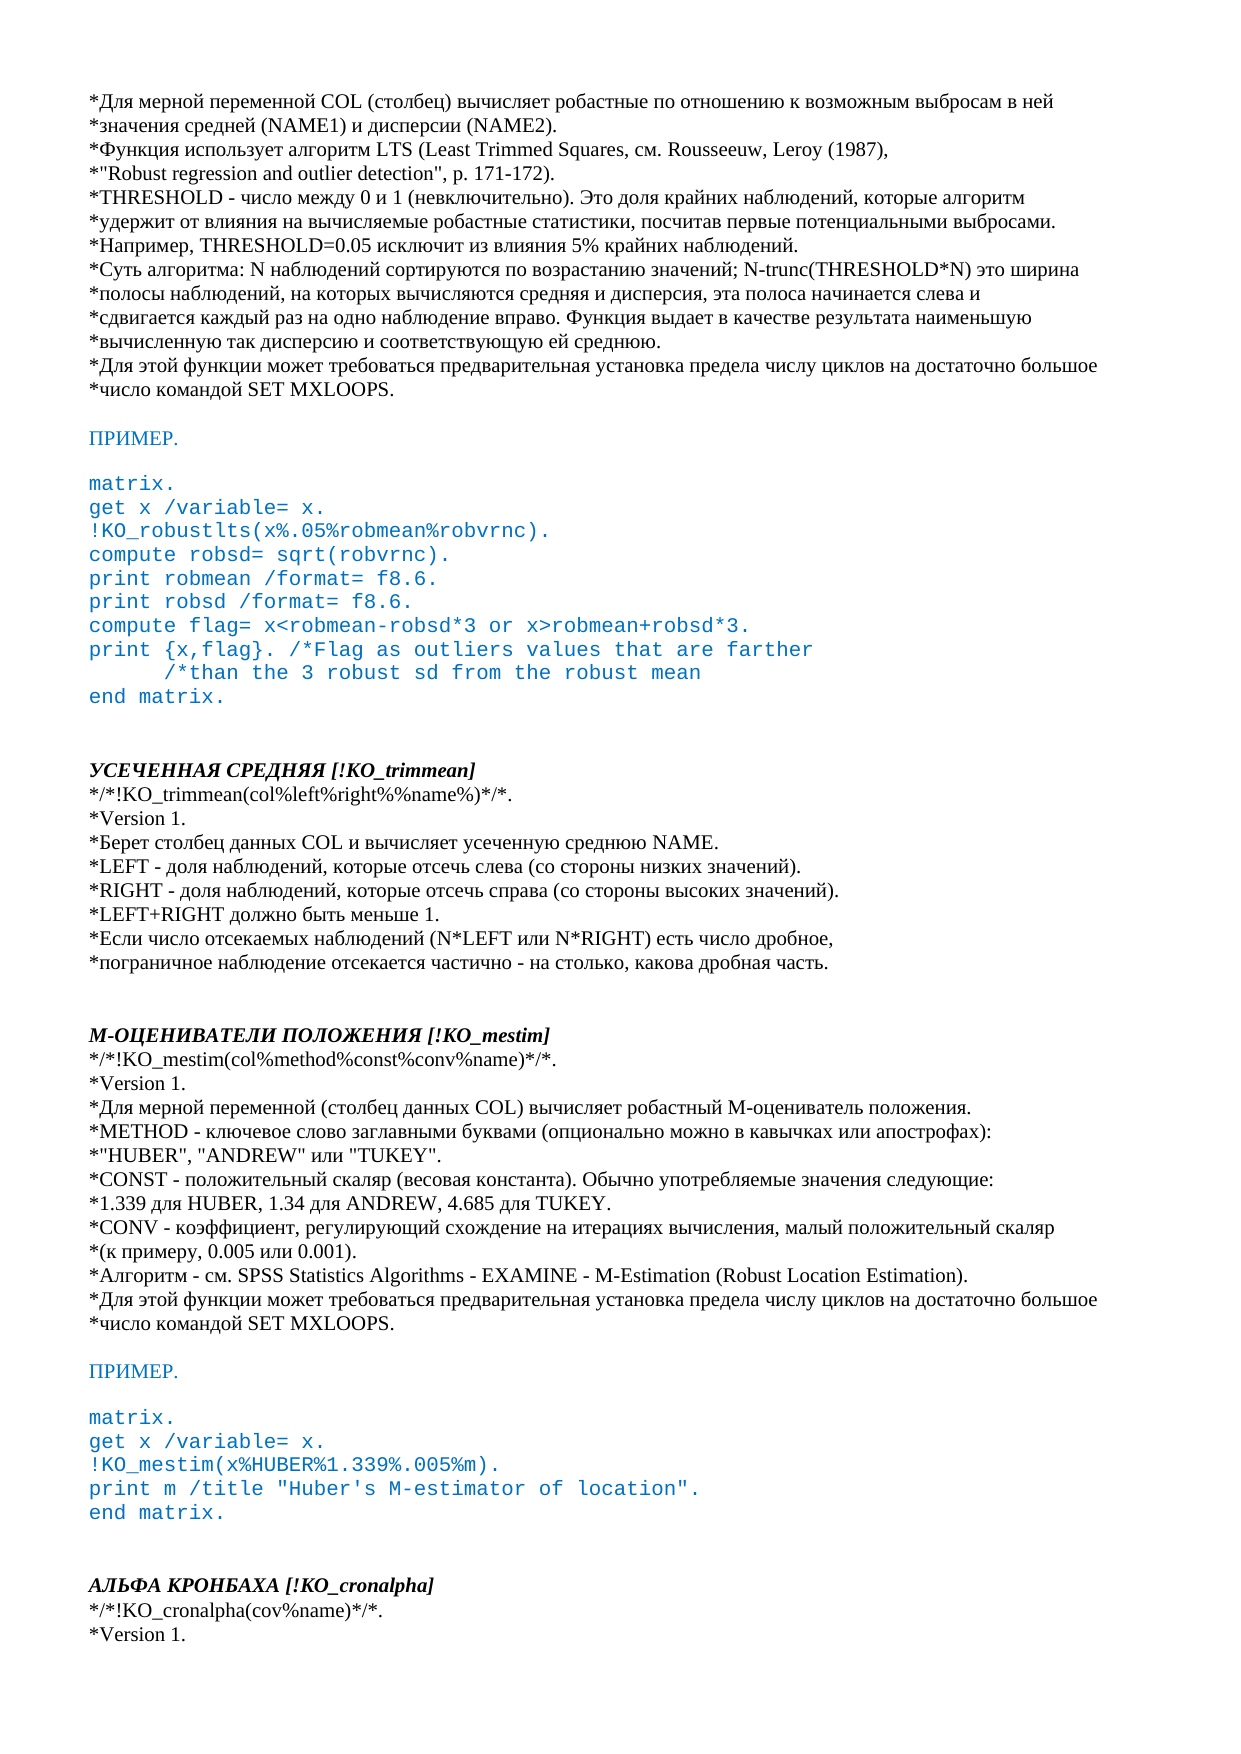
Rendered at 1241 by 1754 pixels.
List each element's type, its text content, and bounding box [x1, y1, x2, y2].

text /*than the 3 robust sd from the robust mean [89, 662, 1152, 686]
text get x /variable= x. [89, 497, 1152, 521]
text print robsd /format= f8.6. [89, 591, 1152, 615]
text print m /title "Huber's M-estimator of location". [89, 1478, 1152, 1502]
text compute robsd= sqrt(robvrnc). [89, 544, 1152, 568]
text *Version 1. [89, 806, 1152, 830]
text *(к примеру, 0.005 или 0.001). [89, 1239, 1152, 1263]
text *METHOD - ключевое слово заглавными буквами (опционально можно в кавычках или апострофах): [89, 1119, 1152, 1143]
text *Version 1. [89, 1622, 1152, 1646]
text *Алгоритм - см. SPSS Statistics Algorithms - EXAMINE - M-Estimation (Robust Location Estimation). [89, 1263, 1152, 1287]
text !KO_mestim(x%HUBER%1.339%.005%m). [89, 1454, 1152, 1478]
text *Берет столбец данных COL и вычисляет усеченную среднюю NAME. [89, 830, 1152, 854]
text *Для мерной переменной COL (столбец) вычисляет робастные по отношению к возможным выбросам в ней [89, 89, 1152, 113]
text *число командой SET MXLOOPS. [89, 377, 1152, 401]
text *Для этой функции может требоваться предварительная установка предела числу циклов на достаточно большое [89, 353, 1152, 377]
text *LEFT+RIGHT должно быть меньше 1. [89, 902, 1152, 926]
text */*!KO_mestim(col%method%const%conv%name)*/*. [89, 1047, 1152, 1071]
text *1.339 для HUBER, 1.34 для ANDREW, 4.685 для TUKEY. [89, 1191, 1152, 1215]
text *Для мерной переменной (столбец данных COL) вычисляет робастный M-оцениватель положения. [89, 1095, 1152, 1119]
text *вычисленную так дисперсию и соответствующую ей среднюю. [89, 329, 1152, 353]
text end matrix. [89, 1502, 1152, 1525]
text end matrix. [89, 686, 1152, 710]
text *значения средней (NAME1) и дисперсии (NAME2). [89, 113, 1152, 137]
text *удержит от влияния на вычисляемые робастные статистики, посчитав первые потенциальными выбросами. [89, 209, 1152, 233]
text print {x,flag}. /*Flag as outliers values that are farther [89, 639, 1152, 662]
text *Например, THRESHOLD=0.05 исключит из влияния 5% крайних наблюдений. [89, 233, 1152, 257]
text !KO_robustlts(x%.05%robmean%robvrnc). [89, 521, 1152, 544]
text *полосы наблюдений, на которых вычисляются средняя и дисперсия, эта полоса начинается слева и [89, 281, 1152, 305]
text *Для этой функции может требоваться предварительная установка предела числу циклов на достаточно большое [89, 1287, 1152, 1311]
text *пограничное наблюдение отсекается частично - на столько, какова дробная часть. [89, 950, 1152, 974]
text *RIGHT - доля наблюдений, которые отсечь справа (со стороны высоких значений). [89, 878, 1152, 902]
text ПРИМЕР. [89, 1359, 1152, 1383]
text matrix. [89, 1407, 1152, 1431]
text *CONST - положительный скаляр (весовая константа). Обычно употребляемые значения следующие: [89, 1167, 1152, 1191]
text *Функция использует алгоритм LTS (Least Trimmed Squares, см. Rousseeuw, Leroy (1987), [89, 137, 1152, 161]
text print robmean /format= f8.6. [89, 568, 1152, 591]
text *LEFT - доля наблюдений, которые отсечь слева (со стороны низких значений). [89, 854, 1152, 878]
text ПРИМЕР. [89, 426, 1152, 449]
text *"HUBER", "ANDREW" или "TUKEY". [89, 1143, 1152, 1167]
text */*!KO_trimmean(col%left%right%%name%)*/*. [89, 782, 1152, 806]
subtitle АЛЬФА КРОНБАХА [!KO_cronalpha] [89, 1573, 1152, 1597]
text *Суть алгоритма: N наблюдений сортируются по возрастанию значений; N-trunc(THRESHOLD*N) это ширина [89, 257, 1152, 281]
text *Version 1. [89, 1071, 1152, 1095]
text *"Robust regression and outlier detection", p. 171-172). [89, 161, 1152, 185]
text get x /variable= x. [89, 1431, 1152, 1454]
text *Если число отсекаемых наблюдений (N*LEFT или N*RIGHT) есть число дробное, [89, 926, 1152, 950]
subtitle УСЕЧЕННАЯ СРЕДНЯЯ [!KO_trimmean] [89, 758, 1152, 782]
text compute flag= x<robmean-robsd*3 or x>robmean+robsd*3. [89, 615, 1152, 639]
text *CONV - коэффициент, регулирующий схождение на итерациях вычисления, малый положительный скаляр [89, 1215, 1152, 1239]
text *сдвигается каждый раз на одно наблюдение вправо. Функция выдает в качестве результата наименьшую [89, 305, 1152, 329]
subtitle M-ОЦЕНИВАТЕЛИ ПОЛОЖЕНИЯ [!KO_mestim] [89, 1022, 1152, 1047]
text */*!KO_cronalpha(cov%name)*/*. [89, 1597, 1152, 1622]
text matrix. [89, 473, 1152, 497]
text *THRESHOLD - число между 0 и 1 (невключительно). Это доля крайних наблюдений, которые алгоритм [89, 185, 1152, 209]
text *число командой SET MXLOOPS. [89, 1311, 1152, 1335]
